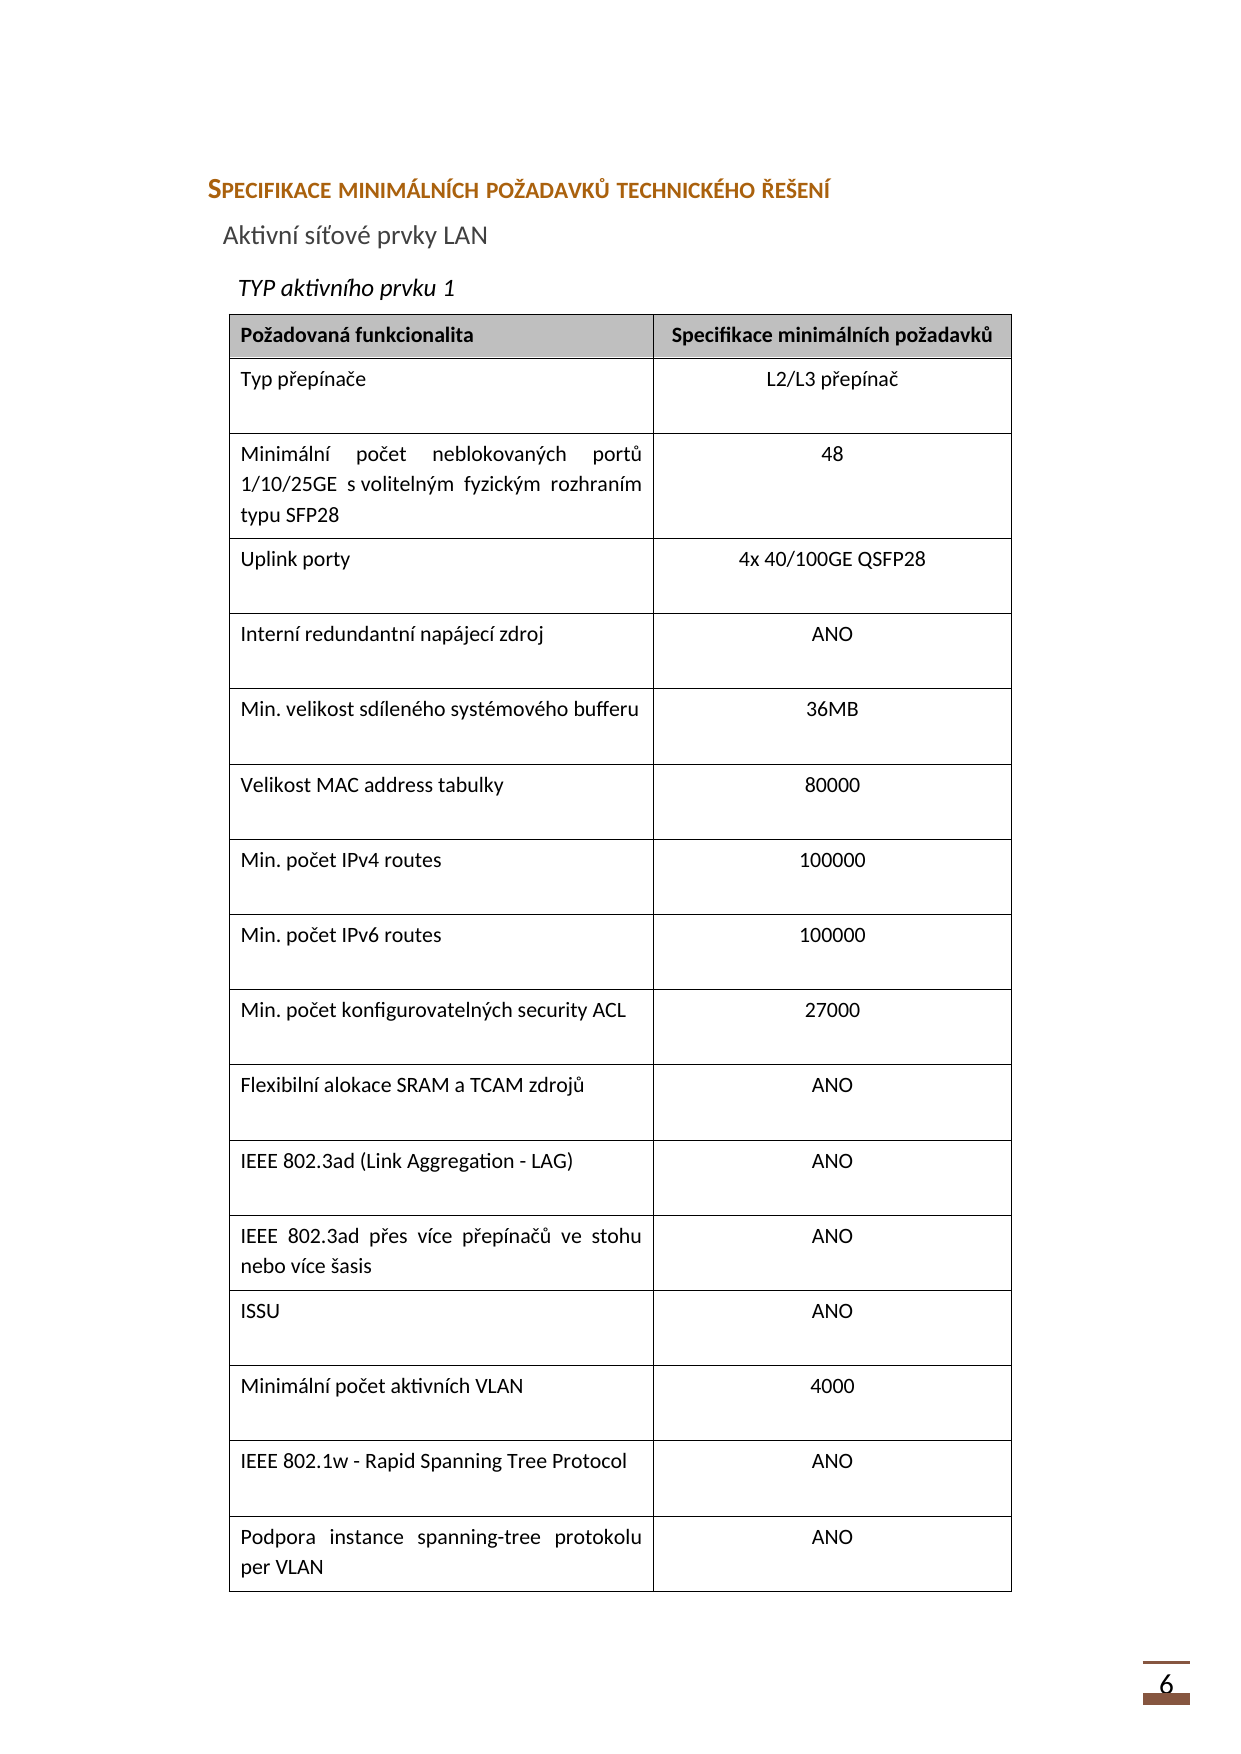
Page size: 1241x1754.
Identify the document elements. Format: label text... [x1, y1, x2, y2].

table_cell ANO [654, 1291, 1011, 1365]
subtitle Aktivní síťové prvky LAN [223, 218, 1092, 251]
table_cell 80000 [654, 765, 1011, 839]
table_cell Typ přepínače [230, 359, 653, 433]
table_cell ANO [654, 1141, 1011, 1215]
table_cell 4x 40/100GE QSFP28 [654, 539, 1011, 613]
subtitle Specifikace minimálních požadavků technického řešení [208, 170, 1092, 206]
table_cell ISSU [230, 1291, 653, 1365]
table_cell Min. počet IPv4 routes [230, 840, 653, 914]
table_cell ANO [654, 1216, 1011, 1290]
table_cell Flexibilní alokace SRAM a TCAM zdrojů [230, 1065, 653, 1139]
table_cell Interní redundantní napájecí zdroj [230, 614, 653, 688]
table_header Specifikace minimálních požadavků [654, 315, 1011, 357]
subtitle TYP aktivního prvku 1 [238, 272, 1092, 303]
table_cell ANO [654, 1065, 1011, 1139]
table_header Požadovaná funkcionalita [230, 315, 653, 357]
table_cell Uplink porty [230, 539, 653, 613]
table_cell ANO [654, 1441, 1011, 1516]
table_cell L2/L3 přepínač [654, 359, 1011, 433]
table_cell IEEE 802.1w - Rapid Spanning Tree Protocol [230, 1441, 653, 1516]
table_cell 100000 [654, 840, 1011, 914]
table_cell IEEE 802.3ad (Link Aggregation - LAG) [230, 1141, 653, 1215]
table_cell 4000 [654, 1366, 1011, 1440]
table_cell 48 [654, 434, 1011, 538]
table_cell Velikost MAC address tabulky [230, 765, 653, 839]
table_cell Podpora instance spanning-tree protokolu per VLAN [230, 1517, 653, 1591]
table_cell 27000 [654, 990, 1011, 1064]
table_cell Min. velikost sdíleného systémového bufferu [230, 689, 653, 763]
table_cell 100000 [654, 915, 1011, 989]
table_cell ANO [654, 1517, 1011, 1591]
table_cell Minimální počet aktivních VLAN [230, 1366, 653, 1440]
table_cell Min. počet konfigurovatelných security ACL [230, 990, 653, 1064]
table_cell Minimální počet neblokovaných portů 1/10/25GE s volitelným fyzickým rozhraním typu SFP28 [230, 434, 653, 538]
table_cell IEEE 802.3ad přes více přepínačů ve stohu nebo více šasis [230, 1216, 653, 1290]
table_cell ANO [654, 614, 1011, 688]
table_cell 36MB [654, 689, 1011, 763]
table_cell Min. počet IPv6 routes [230, 915, 653, 989]
